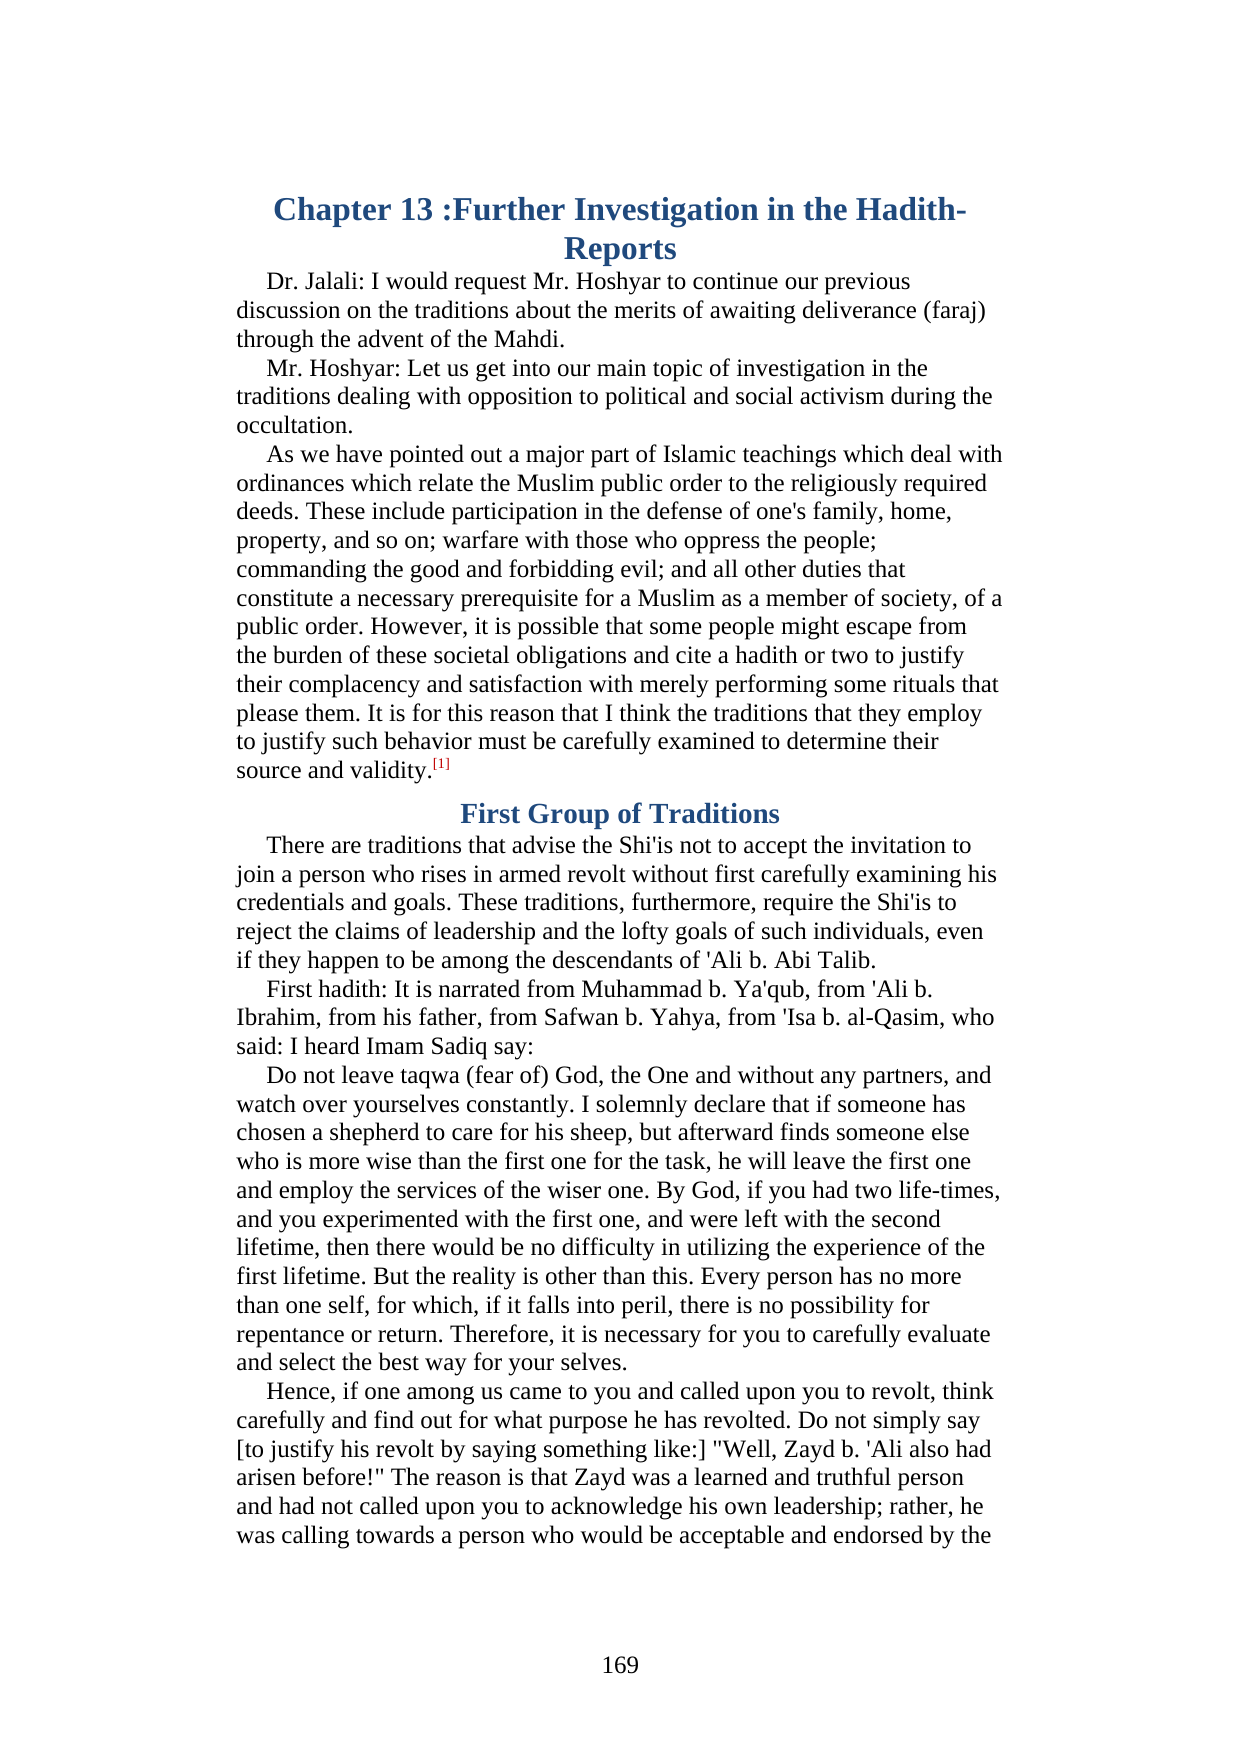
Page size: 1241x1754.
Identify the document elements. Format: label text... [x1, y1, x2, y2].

text Mr. Hoshyar: Let us get into our main topic of investigation in the traditions dealing with opposition to political and social activism during the occultation. [236, 353, 1004, 439]
text First hadith: It is narrated from Muhammad b. Ya'qub, from 'Ali b. Ibrahim, from his father, from Safwan b. Yahya, from 'Isa b. al-Qasim, who said: I heard Imam Sadiq say: [236, 974, 1004, 1060]
subtitle Chapter 13 :Further Investigation in the Hadith-Reports [236, 190, 1004, 266]
text There are traditions that advise the Shi'is not to accept the invitation to join a person who rises in armed revolt without first carefully examining his credentials and goals. These traditions, furthermore, require the Shi'is to reject the claims of leadership and the lofty goals of such individuals, even if they happen to be among the descendants of 'Ali b. Abi Talib. [236, 830, 1004, 974]
subtitle First Group of Traditions [236, 796, 1004, 830]
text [236, 1376, 1004, 1549]
text Dr. Jalali: I would request Mr. Hoshyar to continue our previous discussion on the traditions about the merits of awaiting deliverance (faraj) through the advent of the Mahdi. [236, 266, 1004, 353]
text As we have pointed out a major part of Islamic teachings which deal with ordinances which relate the Muslim public order to the religiously required deeds. These include participation in the defense of one's family, home, property, and so on; warfare with those who oppress the people; commanding the good and forbidding evil; and all other duties that constitute a necessary prerequisite for a Muslim as a member of society, of a public order. However, it is possible that some people might escape from the burden of these societal obligations and cite a hadith or two to justify their complacency and satisfaction with merely performing some rituals that please them. It is for this reason that I think the traditions that they employ to justify such behavior must be carefully examined to determine their source and validity.[1] [236, 439, 1004, 784]
text Do not leave taqwa (fear of) God, the One and without any partners, and watch over yourselves constantly. I solemnly declare that if someone has chosen a shepherd to care for his sheep, but afterward finds someone else who is more wise than the first one for the task, he will leave the first one and employ the services of the wiser one. By God, if you had two life-times, and you experimented with the first one, and were left with the second lifetime, then there would be no difficulty in utilizing the experience of the first lifetime. But the reality is other than this. Every person has no more than one self, for which, if it falls into peril, there is no possibility for repentance or return. Therefore, it is necessary for you to carefully evaluate and select the best way for your selves. [236, 1060, 1004, 1376]
